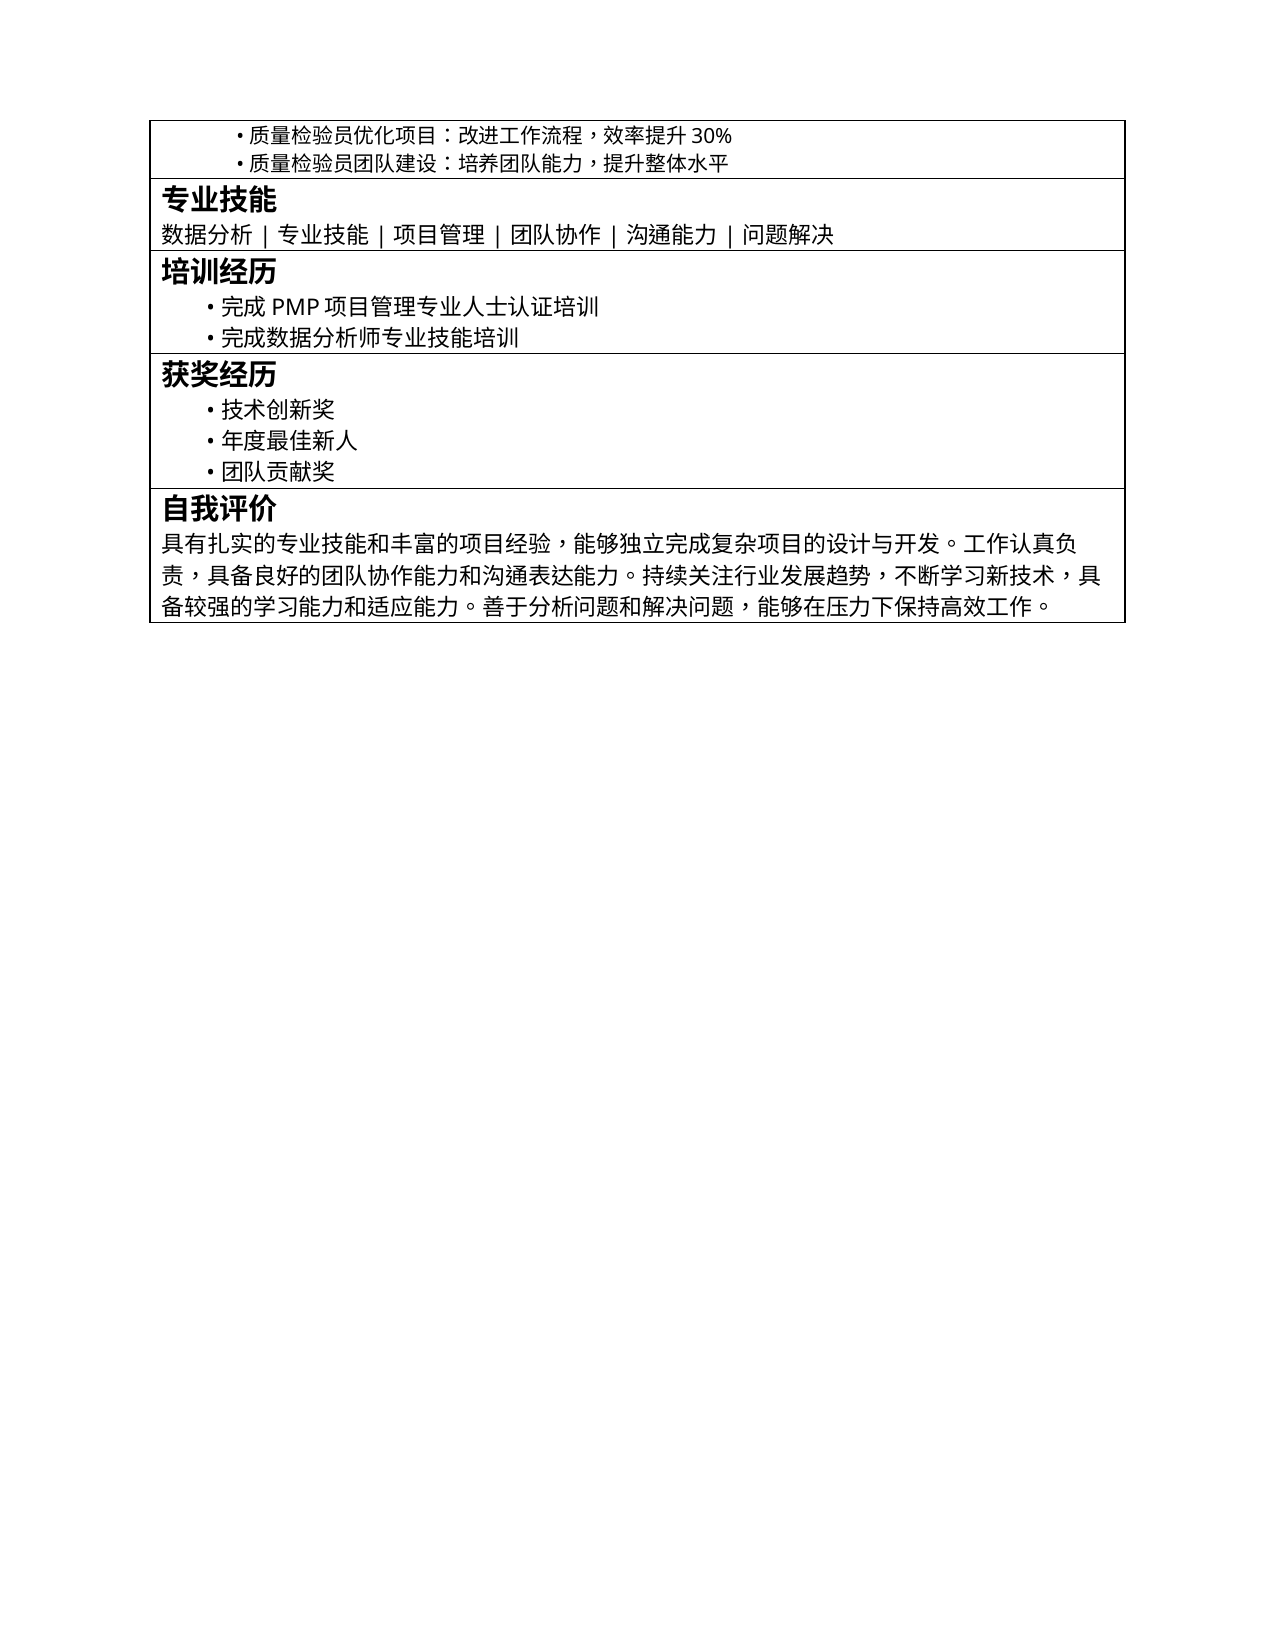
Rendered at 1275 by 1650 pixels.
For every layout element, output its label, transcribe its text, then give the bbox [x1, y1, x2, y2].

table_cell 自我评价 具有扎实的专业技能和丰富的项目经验，能够独立完成复杂项目的设计与开发。工作认真负责，具备良好的团队协作能力和沟通表达能力。持续关注行业发展趋势，不断学习新技术，具备较强的学习能力和适应能力。善于分析问题和解决问题，能够在压力下保持高效工作。 [151, 489, 1124, 622]
table_cell 获奖经历 • 技术创新奖 • 年度最佳新人 • 团队贡献奖 [151, 354, 1124, 488]
table_cell 培训经历 • 完成PMP项目管理专业人士认证培训 • 完成数据分析师专业技能培训 [151, 251, 1124, 353]
table_cell 专业技能 数据分析 | 专业技能 | 项目管理 | 团队协作 | 沟通能力 | 问题解决 [151, 179, 1124, 250]
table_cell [151, 121, 1124, 178]
